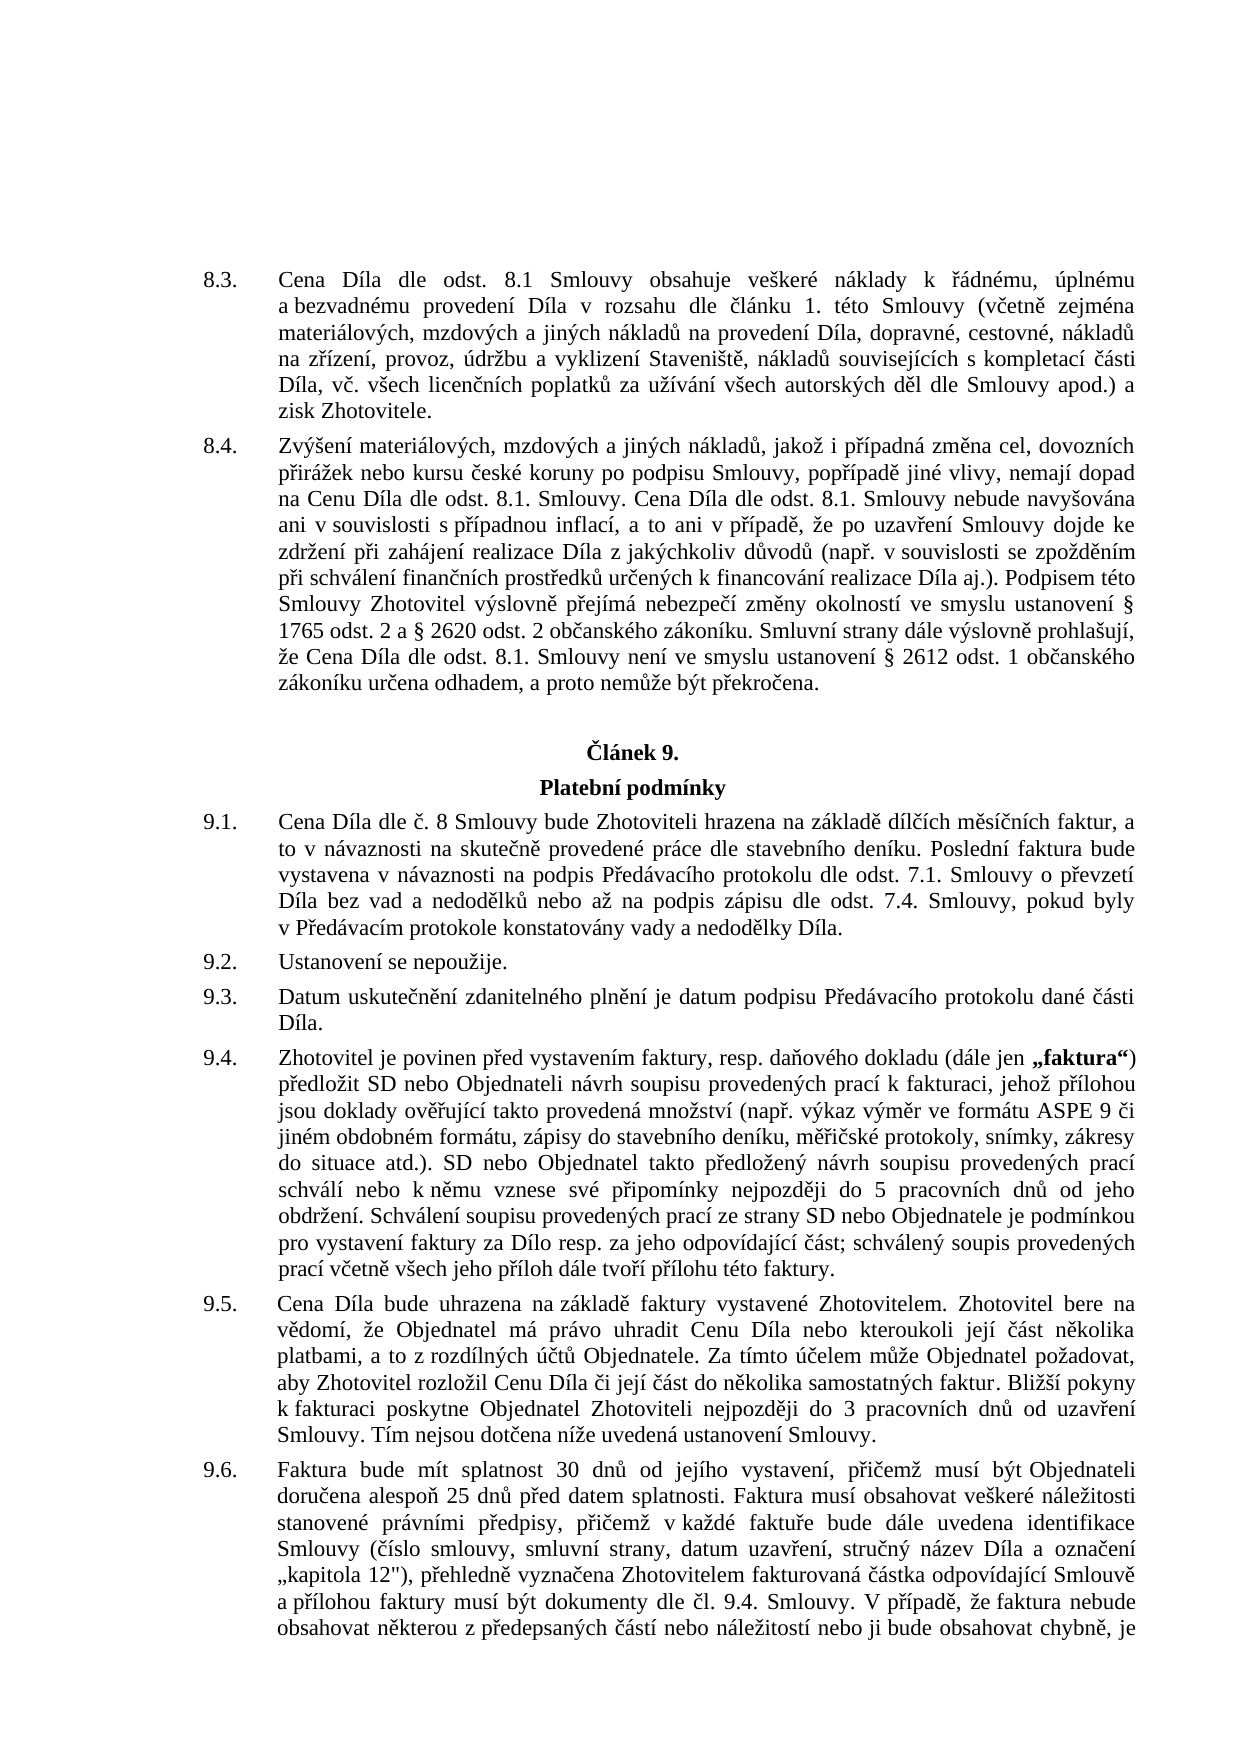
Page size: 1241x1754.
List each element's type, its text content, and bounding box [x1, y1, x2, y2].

text Platební podmínky [129, 773, 1136, 800]
text Cena Díla dle č. 8 Smlouvy bude Zhotoviteli hrazena na základě dílčích měsíčních faktur, a to v návaznosti na skutečně provedené práce dle stavebního deníku. Poslední faktura bude vystavena v návaznosti na podpis Předávacího protokolu dle odst. 7.1. Smlouvy o převzetí Díla bez vad a nedodělků nebo až na podpis zápisu dle odst. 7.4. Smlouvy, pokud byly v Předávacím protokole konstatovány vady a nedodělky Díla. [203, 808, 1136, 940]
text Zhotovitel je povinen před vystavením faktury, resp. daňového dokladu (dále jen „faktura“) předložit SD nebo Objednateli návrh soupisu provedených prací k fakturaci, jehož přílohou jsou doklady ověřující takto provedená množství (např. výkaz výměr ve formátu ASPE 9 či jiném obdobném formátu, zápisy do stavebního deníku, měřičské protokoly, snímky, zákresy do situace atd.). SD nebo Objednatel takto předložený návrh soupisu provedených prací schválí nebo k němu vznese své připomínky nejpozději do 5 pracovních dnů od jeho obdržení. Schválení soupisu provedených prací ze strany SD nebo Objednatele je podmínkou pro vystavení faktury za Dílo resp. za jeho odpovídající část; schválený soupis provedených prací včetně všech jeho příloh dále tvoří přílohu této faktury. [203, 1044, 1136, 1281]
text Cena Díla bude uhrazena na základě faktury vystavené Zhotovitelem. Zhotovitel bere na vědomí, že Objednatel má právo uhradit Cenu Díla nebo kteroukoli její část několika platbami, a to z rozdílných účtů Objednatele. Za tímto účelem může Objednatel požadovat, aby Zhotovitel rozložil Cenu Díla či její část do několika samostatných faktur. Bližší pokyny k fakturaci poskytne Objednatel Zhotoviteli nejpozději do 3 pracovních dnů od uzavření Smlouvy. Tím nejsou dotčena níže uvedená ustanovení Smlouvy. [203, 1289, 1136, 1448]
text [203, 1456, 1136, 1641]
text Ustanovení se nepoužije. [203, 948, 1136, 975]
text Datum uskutečnění zdanitelného plnění je datum podpisu Předávacího protokolu dané části Díla. [203, 983, 1136, 1036]
list Cena Díla dle odst. 8.1 Smlouvy obsahuje veškeré náklady k řádnému, úplnému a bezvadnému provedení Díla v rozsahu dle článku 1. této Smlouvy (včetně zejména materiálových, mzdových a jiných nákladů na provedení Díla, dopravné, cestovné, nákladů na zřízení, provoz, údržbu a vyklizení Staveniště, nákladů souvisejících s kompletací části Díla, vč. všech licenčních poplatků za užívání všech autorských děl dle Smlouvy apod.) a zisk Zhotovitele. [203, 266, 1136, 424]
text Zvýšení materiálových, mzdových a jiných nákladů, jakož i případná změna cel, dovozních přirážek nebo kursu české koruny po podpisu Smlouvy, popřípadě jiné vlivy, nemají dopad na Cenu Díla dle odst. 8.1. Smlouvy. Cena Díla dle odst. 8.1. Smlouvy nebude navyšována ani v souvislosti s případnou inflací, a to ani v případě, že po uzavření Smlouvy dojde ke zdržení při zahájení realizace Díla z jakýchkoliv důvodů (např. v souvislosti se zpožděním při schválení finančních prostředků určených k financování realizace Díla aj.). Podpisem této Smlouvy Zhotovitel výslovně přejímá nebezpečí změny okolností ve smyslu ustanovení § 1765 odst. 2 a § 2620 odst. 2 občanského zákoníku. Smluvní strany dále výslovně prohlašují, že Cena Díla dle odst. 8.1. Smlouvy není ve smyslu ustanovení § 2612 odst. 1 občanského zákoníku určena odhadem, a proto nemůže být překročena. [203, 432, 1136, 696]
